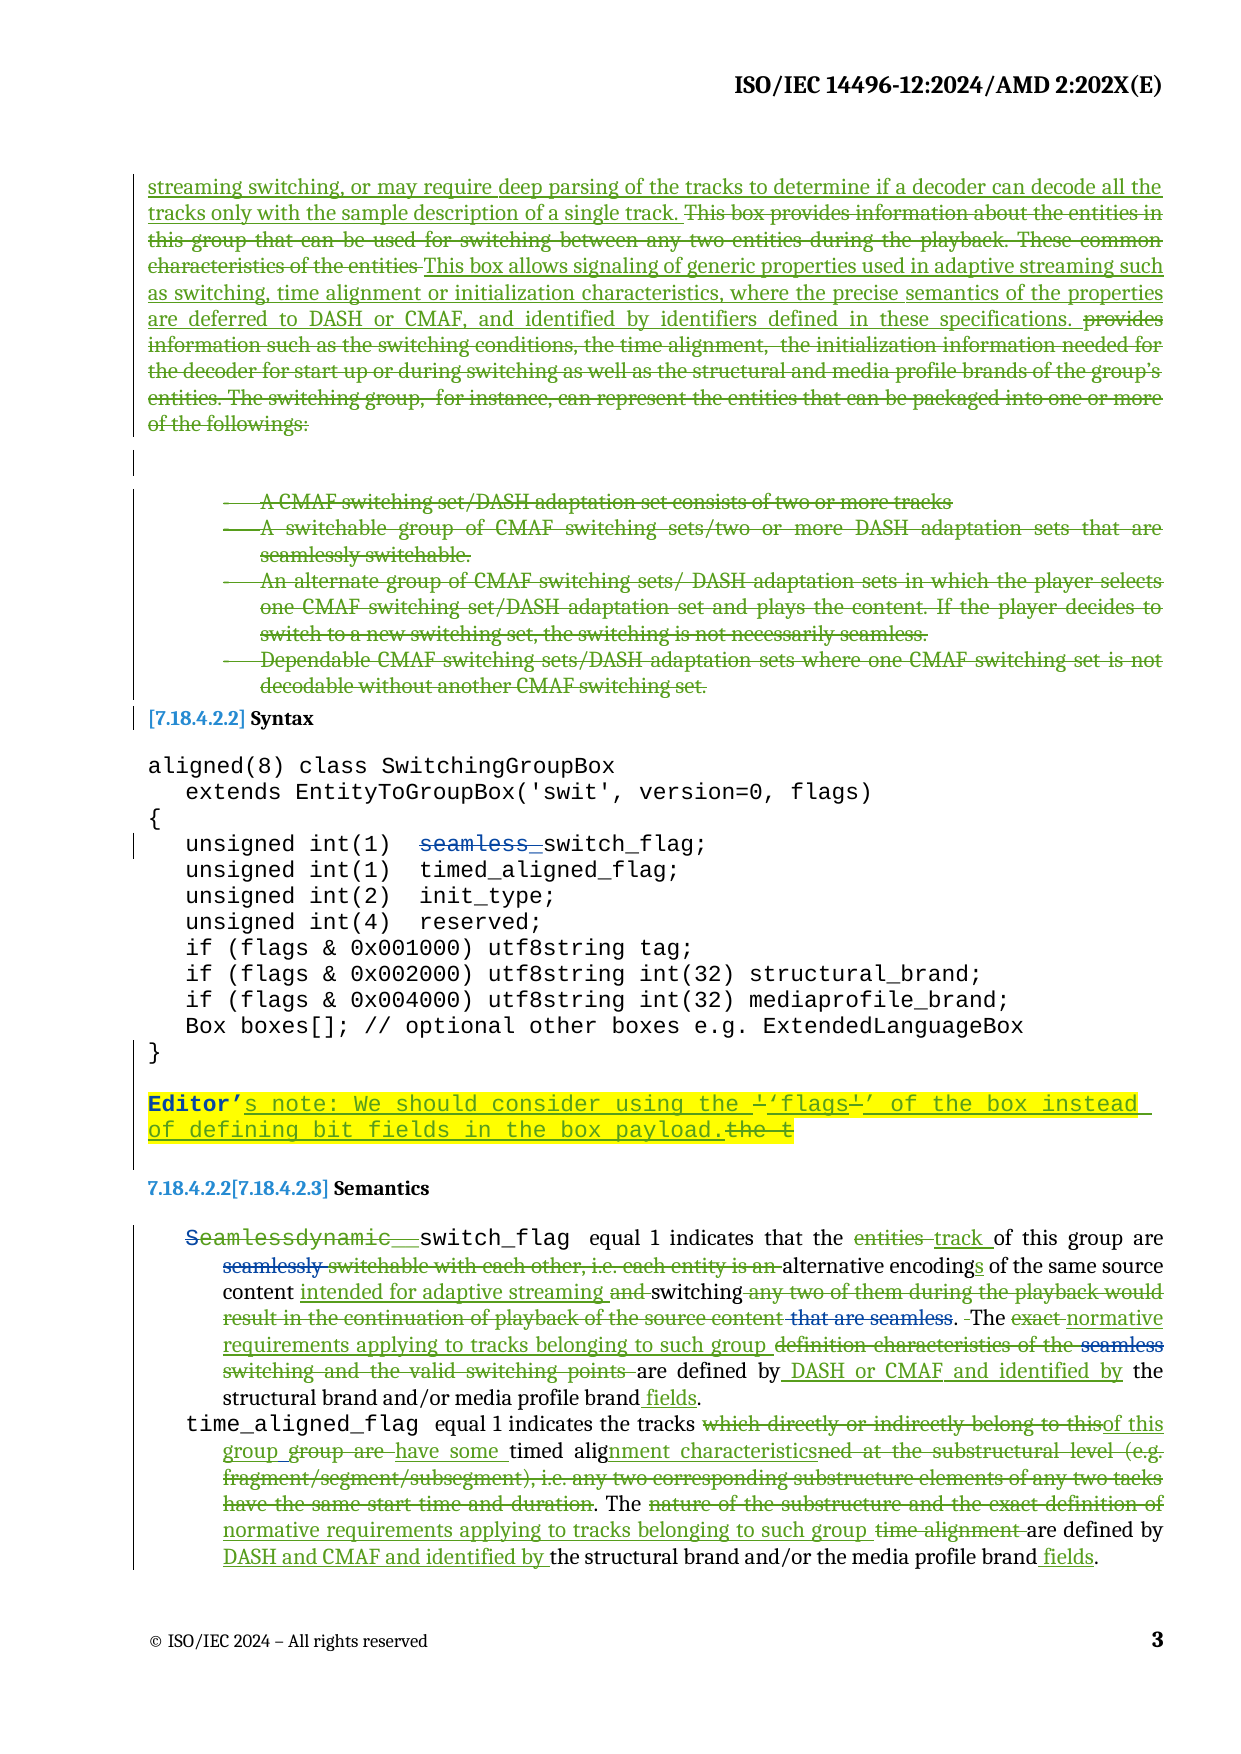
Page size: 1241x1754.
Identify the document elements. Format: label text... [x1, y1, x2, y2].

text SwitchingGroupBox [148, 197, 1163, 240]
text SwitchingGroupBox [148, 303, 1163, 346]
list Semantics [148, 1176, 1163, 1200]
text SwitchingGroupBox [148, 347, 1163, 398]
text Editor’ [794, 1092, 1163, 1144]
list Syntax [148, 706, 1163, 730]
text switch_flag equal 1 indicates that the of this group are alternative encoding of the same source content switching. The are defined by the structural brand and/or media profile brand. [185, 1225, 1163, 1411]
text SwitchingGroupBox [148, 174, 1163, 196]
text unsigned int(2) init_type; [148, 884, 1163, 910]
text Box boxes[]; // optional other boxes e.g. ExtendedLanguageBox [148, 1014, 1163, 1040]
text extends EntityToGroupBox('swit', version=0, flags) [148, 781, 1163, 807]
text SwitchingGroupBox [148, 242, 1163, 302]
text { [148, 807, 1163, 833]
text aligned(8) class SwitchingGroupBox [148, 755, 1163, 781]
text unsigned int(4) reserved; [148, 910, 1163, 936]
text time_aligned_flag equal 1 indicates the tracks timed alig. The are defined by the structural brand and/or the media profile brand. [185, 1411, 1163, 1570]
text } [148, 1040, 1163, 1066]
text if (flags & 0x002000) utf8string int(32) structural_brand; [148, 962, 1163, 988]
text if (flags & 0x004000) utf8string int(32) mediaprofile_brand; [148, 988, 1163, 1014]
text unsigned int(1) switch_flag; [148, 833, 1163, 858]
text if (flags & 0x001000) utf8string tag; [148, 936, 1163, 962]
text unsigned int(1) timed_aligned_flag; [148, 858, 1163, 884]
text SwitchingGroupBox [148, 399, 1163, 437]
